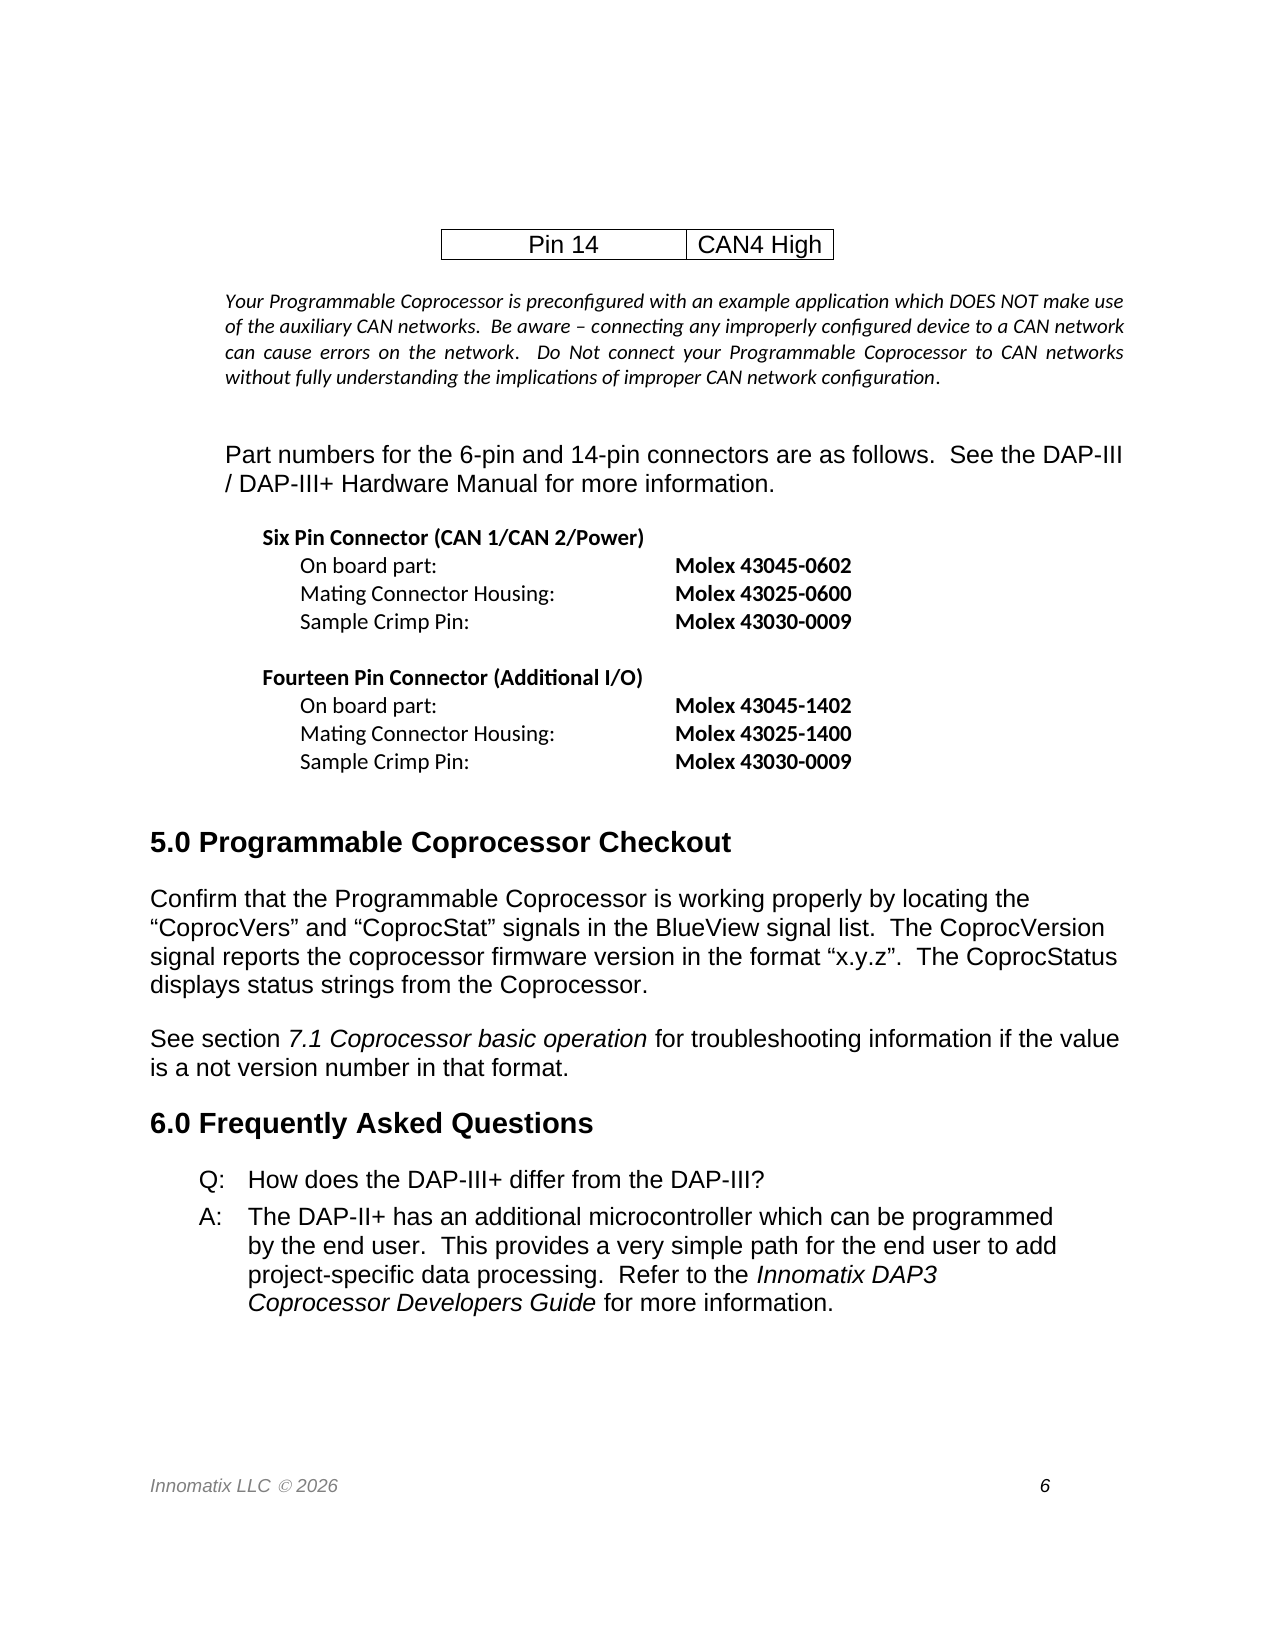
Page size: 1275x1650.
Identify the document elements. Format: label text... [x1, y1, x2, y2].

list Fourteen Pin Connector (Additional I/O) [262, 663, 1125, 691]
table_cell The DAP-II+ has an additional microcontroller which can be programmed by the end user. This provides a very simple path for the end user to add project-specific data processing. Refer to the Innomatix DAP3 Coprocessor Developers Guide for more information. [236, 1198, 1089, 1321]
table_cell Pin 14 [442, 230, 686, 258]
list On board part: Molex 43045-0602 [300, 551, 1125, 579]
list Sample Crimp Pin: Molex 43030-0009 [300, 747, 1125, 775]
list Sample Crimp Pin: Molex 43030-0009 [300, 607, 1125, 635]
text Part numbers for the 6-pin and 14-pin connectors are as follows. See the DAP-III / DAP-III+ Hardware Manual for more information. [225, 440, 1125, 498]
subtitle Frequently Asked Questions [150, 1107, 1125, 1140]
text Your Programmable Coprocessor is preconfigured with an example application which DOES NOT make use of the auxiliary CAN networks. Be aware – connecting any improperly configured device to a CAN network can cause errors on the network. Do Not connect your Programmable Coprocessor to CAN networks without fully understanding the implications of improper CAN network configuration. [225, 288, 1125, 390]
list Mating Connector Housing: Molex 43025-1400 [300, 719, 1125, 747]
list On board part: Molex 43045-1402 [300, 691, 1125, 719]
table_cell A: [188, 1198, 236, 1321]
table_cell CAN4 High [687, 230, 833, 258]
table_header Q: [188, 1161, 236, 1198]
list Six Pin Connector (CAN 1/CAN 2/Power) [262, 523, 1125, 551]
list Mating Connector Housing: Molex 43025-0600 [300, 579, 1125, 607]
subtitle Programmable Coprocessor Checkout [150, 826, 1125, 859]
text Confirm that the Programmable Coprocessor is working properly by locating the “CoprocVers” and “CoprocStat” signals in the BlueView signal list. The CoprocVersion signal reports the coprocessor firmware version in the format “x.y.z”. The CoprocStatus displays status strings from the Coprocessor. [150, 884, 1125, 999]
text See section 7.1 Coprocessor basic operation for troubleshooting information if the value is a not version number in that format. [150, 1024, 1125, 1082]
table_header How does the DAP-III+ differ from the DAP-III? [236, 1161, 1089, 1198]
